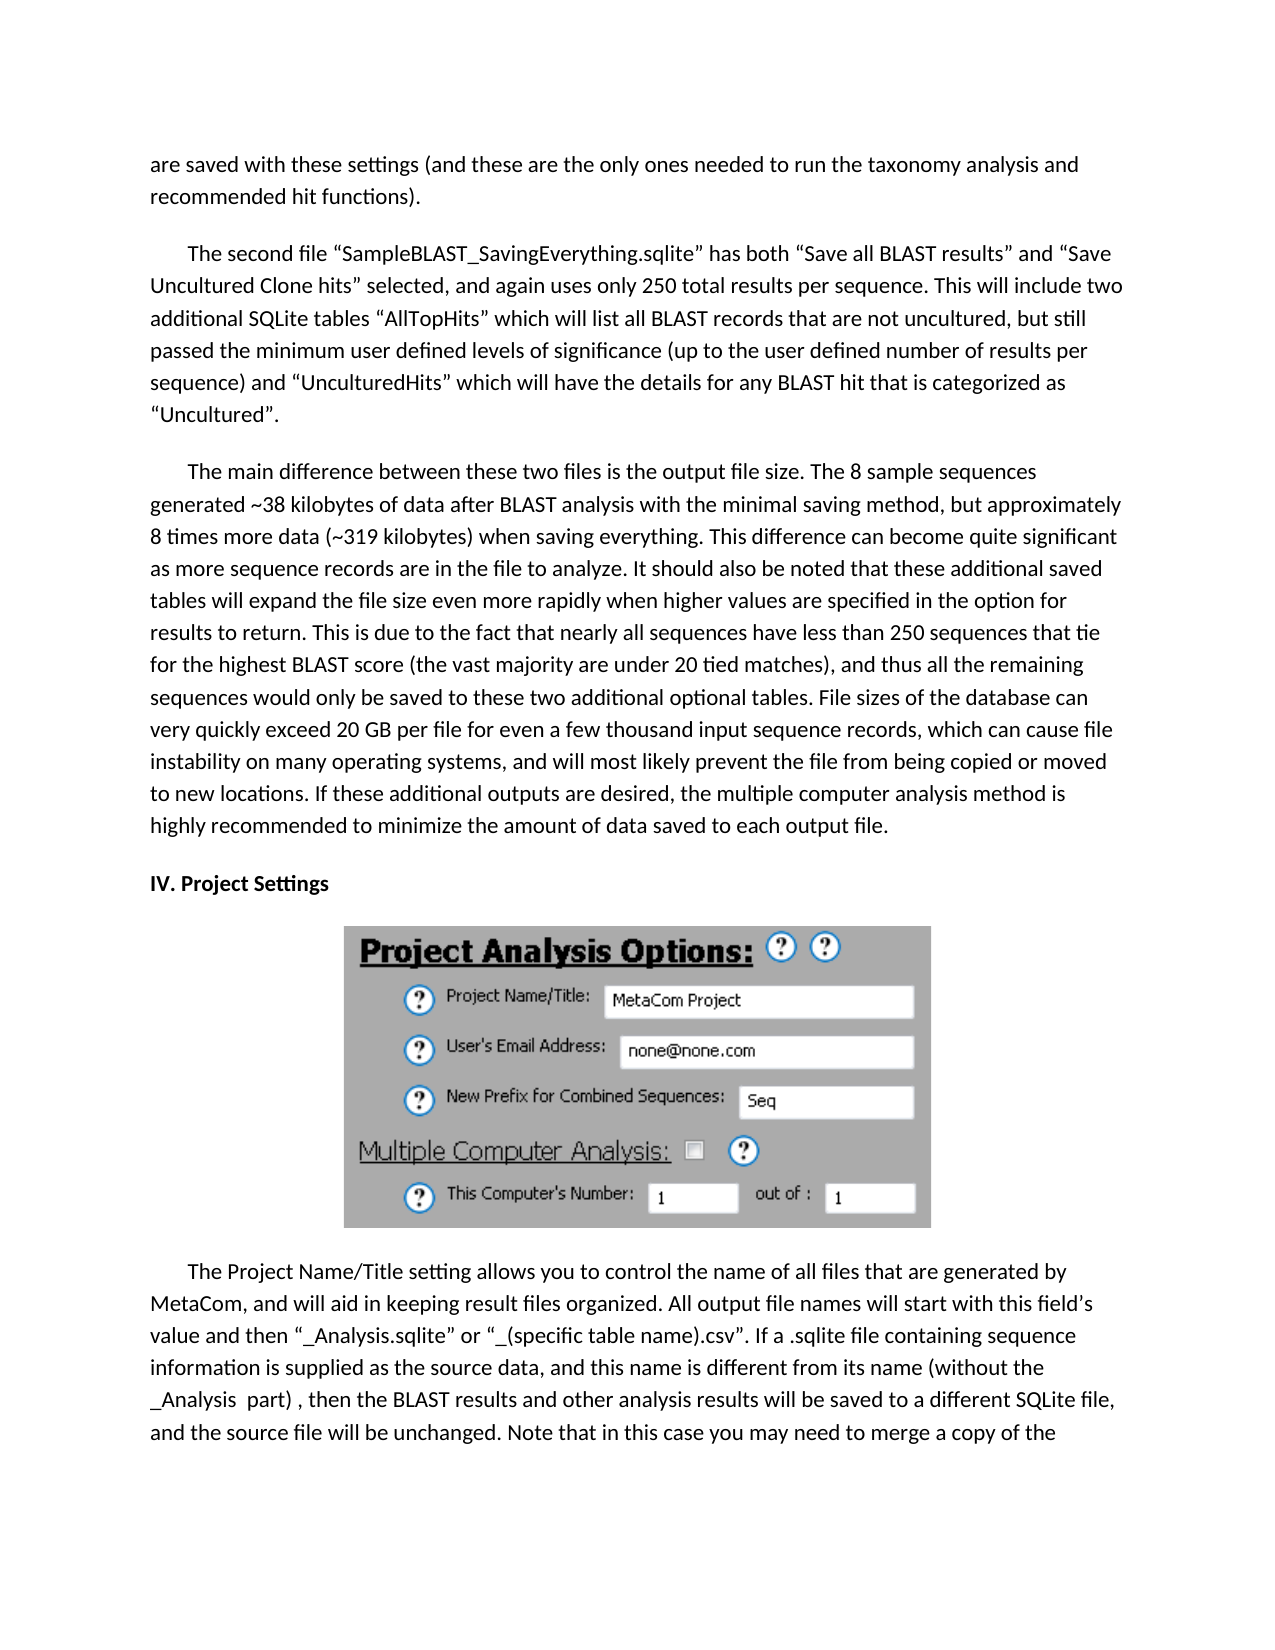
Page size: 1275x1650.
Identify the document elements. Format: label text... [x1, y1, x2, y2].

text The second file “SampleBLAST_SavingEverything.sqlite” has both “Save all BLAST results” and “Save Uncultured Clone hits” selected, and again uses only 250 total results per sequence. This will include two additional SQLite tables “AllTopHits” which will list all BLAST records that are not uncultured, but still passed the minimum user defined levels of significance (up to the user defined number of results per sequence) and “UnculturedHits” which will have the details for any BLAST hit that is categorized as “Uncultured”. [150, 239, 1125, 428]
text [150, 1257, 1125, 1446]
picture [343, 926, 932, 1228]
text IV. Project Settings [150, 869, 1125, 897]
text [150, 150, 1125, 210]
text The main difference between these two files is the output file size. The 8 sample sequences generated ~38 kilobytes of data after BLAST analysis with the minimal saving method, but approximately 8 times more data (~319 kilobytes) when saving everything. This difference can become quite significant as more sequence records are in the file to analyze. It should also be noted that these additional saved tables will expand the file size even more rapidly when higher values are specified in the option for results to return. This is due to the fact that nearly all sequences have less than 250 sequences that tie for the highest BLAST score (the vast majority are under 20 tied matches), and thus all the remaining sequences would only be saved to these two additional optional tables. File sizes of the database can very quickly exceed 20 GB per file for even a few thousand input sequence records, which can cause file instability on many operating systems, and will most likely prevent the file from being copied or moved to new locations. If these additional outputs are desired, the multiple computer analysis method is highly recommended to minimize the amount of data saved to each output file. [150, 457, 1125, 839]
